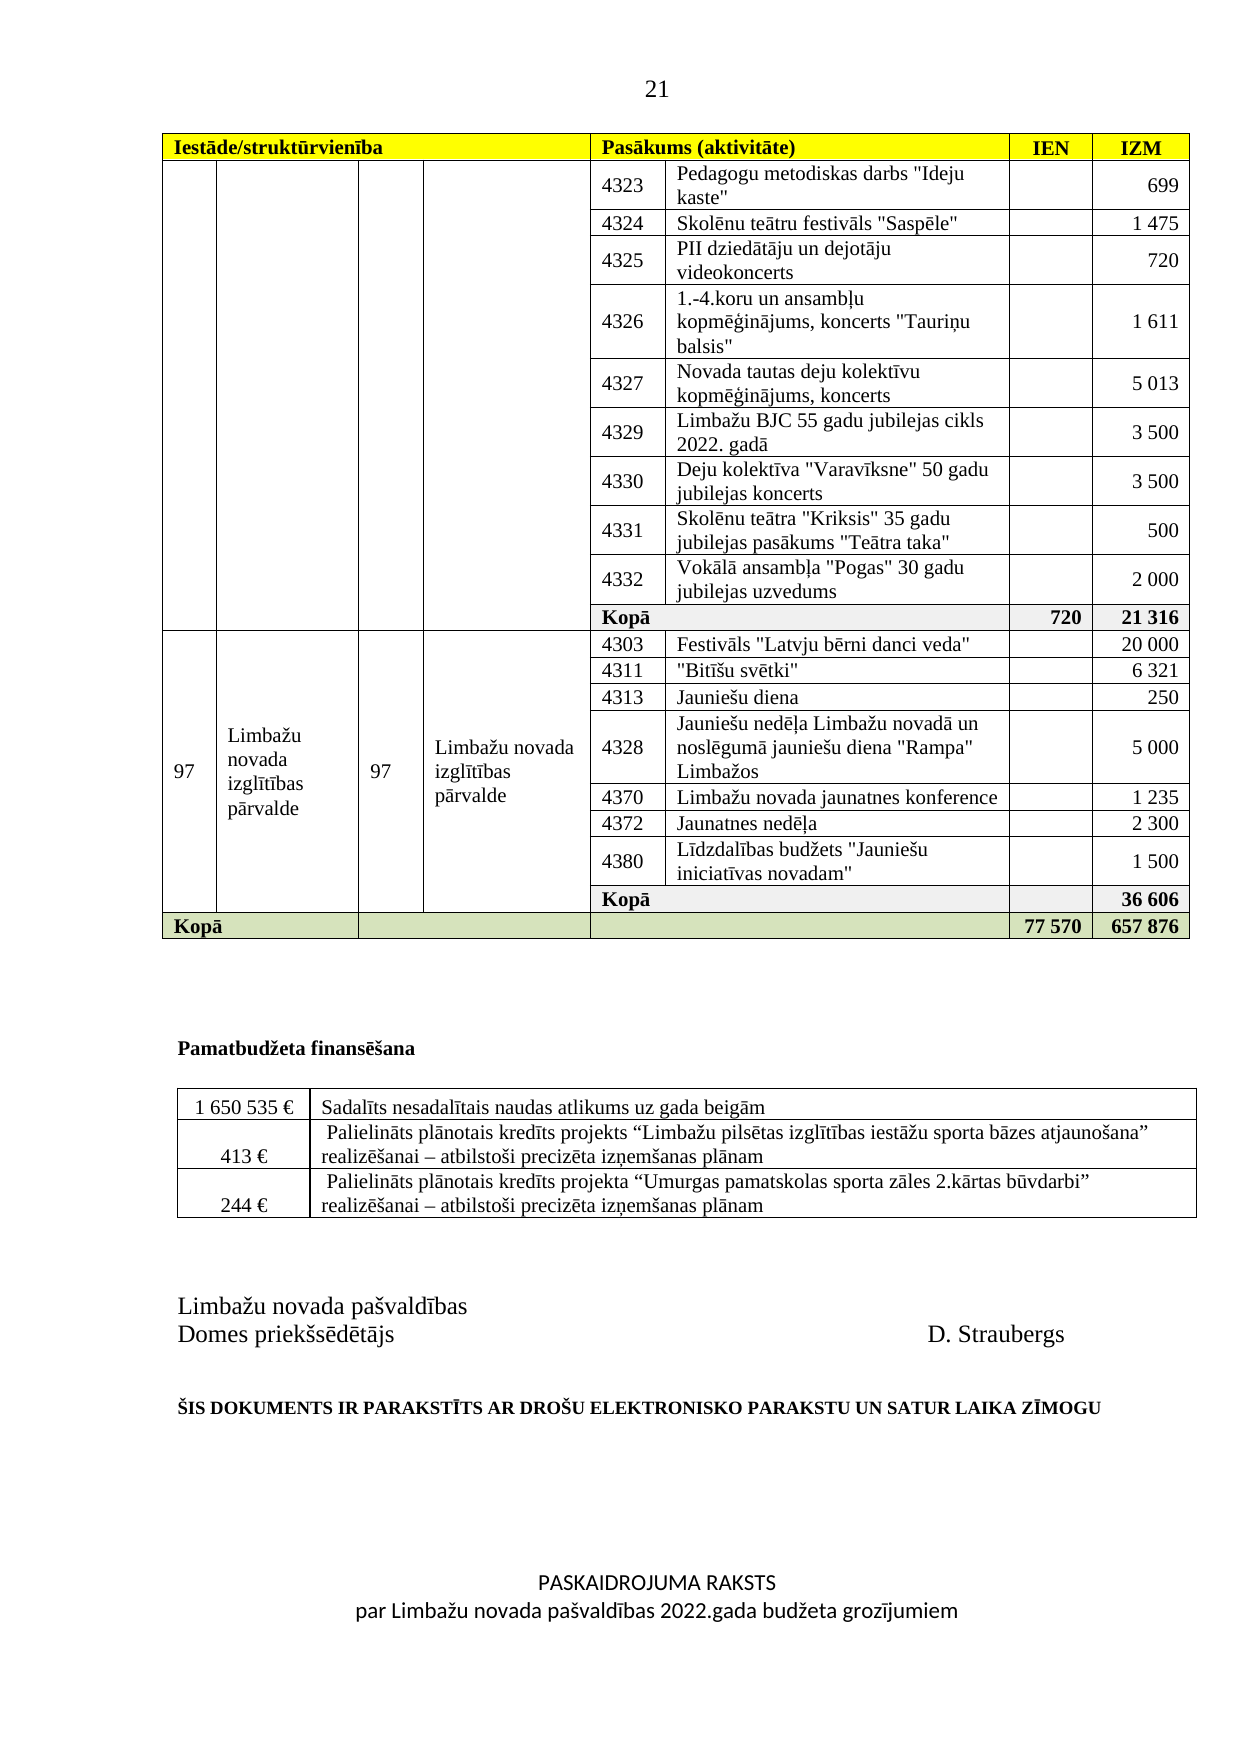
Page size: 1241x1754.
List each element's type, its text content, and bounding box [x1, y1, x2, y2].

text Domes priekšsēdētājs D. Straubergs [177, 1319, 1137, 1348]
text Limbažu novada pašvaldības [177, 1291, 1137, 1319]
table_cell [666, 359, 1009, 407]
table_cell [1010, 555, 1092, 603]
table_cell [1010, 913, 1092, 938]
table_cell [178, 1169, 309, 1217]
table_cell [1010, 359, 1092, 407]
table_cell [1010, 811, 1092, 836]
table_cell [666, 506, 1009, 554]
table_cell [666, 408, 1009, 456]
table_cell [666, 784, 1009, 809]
text ŠIS DOKUMENTS IR PARAKSTĪTS AR DROŠU ELEKTRONISKO PARAKSTU UN SATUR LAIKA ZĪMOGU [177, 1397, 1137, 1418]
table_header Iestāde/struktūrvienība [163, 134, 590, 159]
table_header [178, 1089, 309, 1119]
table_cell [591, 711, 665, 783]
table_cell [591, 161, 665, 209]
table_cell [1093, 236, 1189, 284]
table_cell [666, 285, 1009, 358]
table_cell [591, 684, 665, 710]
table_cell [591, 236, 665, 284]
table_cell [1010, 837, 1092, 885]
table_header Pasākums (aktivitāte) [591, 134, 1009, 159]
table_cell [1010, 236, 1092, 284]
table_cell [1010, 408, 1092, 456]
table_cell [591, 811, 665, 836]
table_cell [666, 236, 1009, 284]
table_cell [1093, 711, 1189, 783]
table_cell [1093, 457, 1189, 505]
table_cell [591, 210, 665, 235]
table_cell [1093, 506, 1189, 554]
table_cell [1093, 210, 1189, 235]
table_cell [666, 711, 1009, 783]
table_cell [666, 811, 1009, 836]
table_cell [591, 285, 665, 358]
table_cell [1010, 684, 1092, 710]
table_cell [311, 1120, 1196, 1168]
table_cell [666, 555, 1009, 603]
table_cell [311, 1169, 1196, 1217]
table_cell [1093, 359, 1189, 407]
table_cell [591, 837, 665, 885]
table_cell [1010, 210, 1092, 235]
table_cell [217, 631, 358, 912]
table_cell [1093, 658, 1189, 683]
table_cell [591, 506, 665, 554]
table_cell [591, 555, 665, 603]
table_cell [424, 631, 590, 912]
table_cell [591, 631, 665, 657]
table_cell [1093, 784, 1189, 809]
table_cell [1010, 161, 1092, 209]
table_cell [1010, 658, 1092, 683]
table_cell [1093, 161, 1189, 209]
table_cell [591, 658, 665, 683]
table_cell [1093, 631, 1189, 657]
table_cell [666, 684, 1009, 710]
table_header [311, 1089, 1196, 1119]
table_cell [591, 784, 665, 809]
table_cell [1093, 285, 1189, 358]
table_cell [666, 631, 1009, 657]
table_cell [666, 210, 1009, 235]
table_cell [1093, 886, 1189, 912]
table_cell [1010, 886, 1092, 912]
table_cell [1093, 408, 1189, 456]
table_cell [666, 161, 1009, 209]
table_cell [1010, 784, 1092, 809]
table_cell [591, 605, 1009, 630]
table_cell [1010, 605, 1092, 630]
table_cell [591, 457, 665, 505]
table_header IEN [1010, 134, 1092, 159]
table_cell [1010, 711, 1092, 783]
table_header IZM [1093, 134, 1189, 159]
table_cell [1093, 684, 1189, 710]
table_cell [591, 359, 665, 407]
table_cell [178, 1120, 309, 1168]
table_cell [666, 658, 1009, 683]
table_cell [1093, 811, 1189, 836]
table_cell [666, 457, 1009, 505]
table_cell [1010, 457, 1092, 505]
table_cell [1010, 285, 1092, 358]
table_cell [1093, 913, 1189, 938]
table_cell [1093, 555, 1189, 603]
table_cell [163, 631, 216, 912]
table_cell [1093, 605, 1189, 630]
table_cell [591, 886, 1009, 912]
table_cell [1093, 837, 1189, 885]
text Pamatbudžeta finansēšana [177, 1036, 1137, 1060]
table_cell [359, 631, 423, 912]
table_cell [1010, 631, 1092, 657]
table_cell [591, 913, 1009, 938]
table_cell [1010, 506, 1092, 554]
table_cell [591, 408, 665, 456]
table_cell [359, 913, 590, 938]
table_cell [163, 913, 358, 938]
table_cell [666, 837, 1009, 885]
